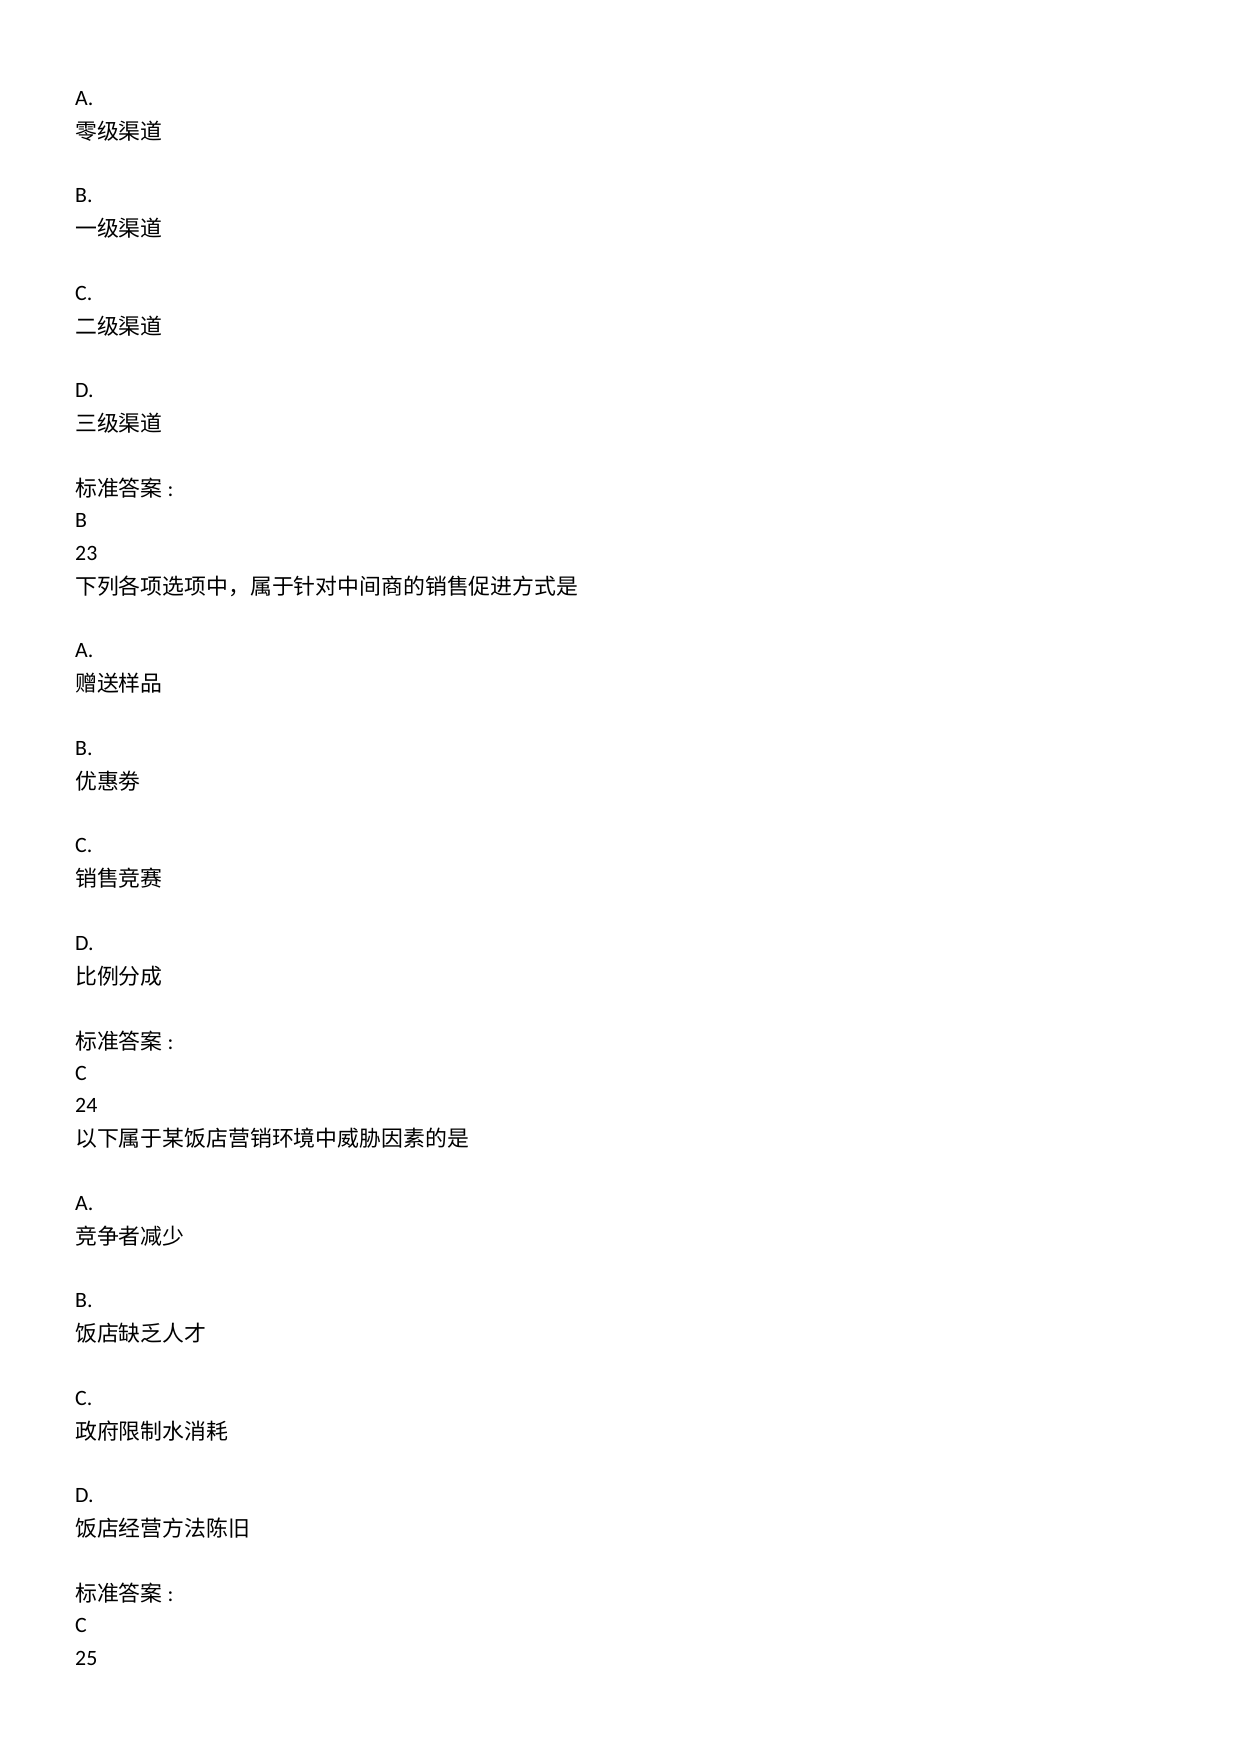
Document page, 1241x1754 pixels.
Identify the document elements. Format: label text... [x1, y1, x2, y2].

text B [75, 503, 1165, 536]
text C [75, 1608, 1165, 1641]
text 政府限制水消耗 [75, 1413, 1165, 1446]
text 赠送样品 [75, 666, 1165, 698]
text 饭店缺乏人才 [75, 1316, 1165, 1348]
text A. [75, 633, 1165, 666]
text 23 [75, 536, 1165, 568]
text B. [75, 1283, 1165, 1316]
text B. [75, 178, 1165, 211]
text 24 [75, 1088, 1165, 1121]
text C [75, 1056, 1165, 1088]
text 标准答案 : [75, 1023, 1165, 1056]
text A. [75, 1186, 1165, 1218]
text 三级渠道 [75, 406, 1165, 438]
text D. [75, 373, 1165, 406]
text 销售竞赛 [75, 861, 1165, 893]
text 零级渠道 [75, 113, 1165, 146]
text 标准答案 : [75, 1576, 1165, 1608]
text 以下属于某饭店营销环境中威胁因素的是 [75, 1121, 1165, 1153]
text 饭店经营方法陈旧 [75, 1511, 1165, 1543]
text B. [75, 731, 1165, 763]
text D. [75, 1478, 1165, 1511]
text 一级渠道 [75, 211, 1165, 243]
text 比例分成 [75, 958, 1165, 991]
text 25 [75, 1641, 1165, 1673]
text 下列各项选项中，属于针对中间商的销售促进方式是 [75, 568, 1165, 601]
text D. [75, 926, 1165, 958]
text 二级渠道 [75, 308, 1165, 341]
text C. [75, 276, 1165, 308]
text A. [75, 81, 1165, 113]
text C. [75, 828, 1165, 861]
text 优惠劵 [75, 763, 1165, 796]
text C. [75, 1381, 1165, 1413]
text 标准答案 : [75, 471, 1165, 503]
text 竞争者减少 [75, 1218, 1165, 1251]
